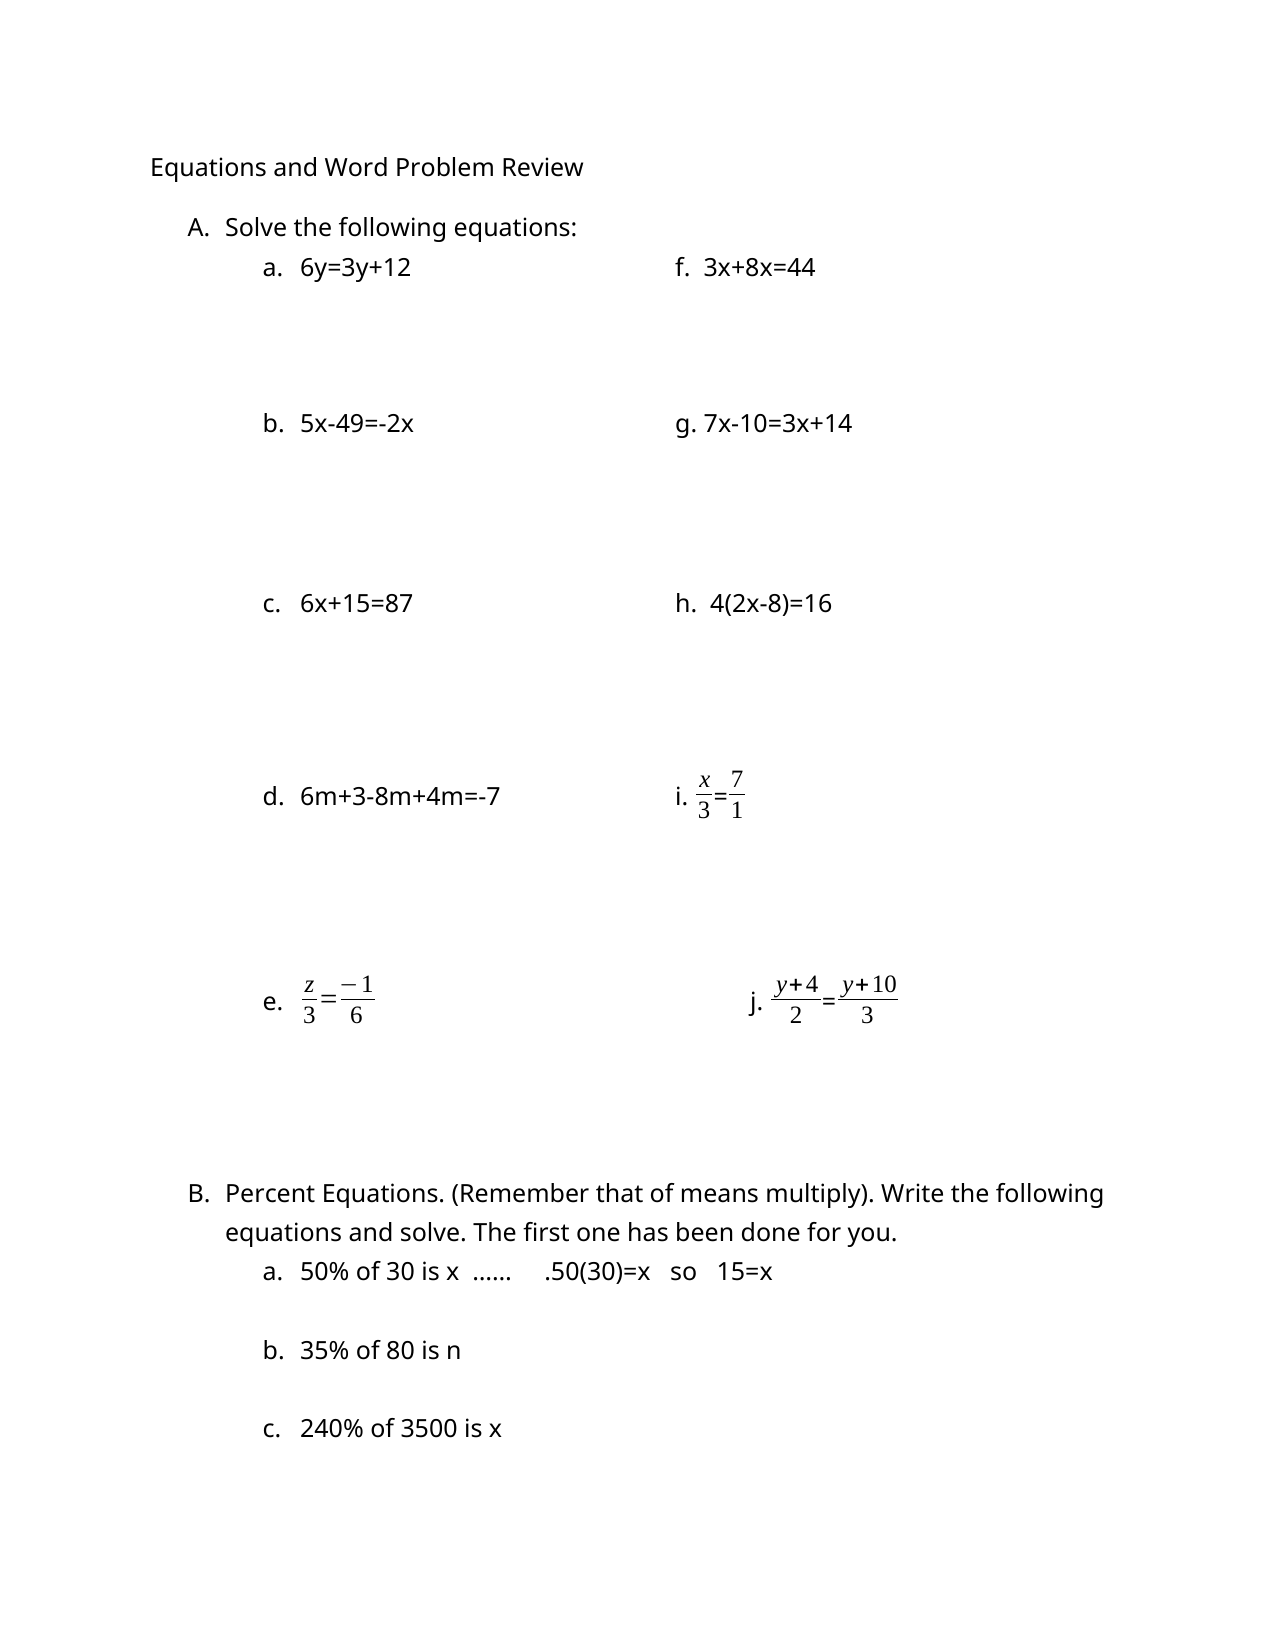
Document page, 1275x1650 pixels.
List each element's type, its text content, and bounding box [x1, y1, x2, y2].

list Solve the following equations: [187, 210, 1125, 244]
list j. = [262, 971, 1125, 1030]
list 50% of 30 is x …… .50(30)=x so 15=x [262, 1254, 1125, 1288]
list 6x+15=87 h. 4(2x-8)=16 [262, 586, 1125, 620]
list 6y=3y+12 f. 3x+8x=44 [262, 249, 1125, 283]
list 35% of 80 is n [262, 1332, 1125, 1366]
text Equations and Word Problem Review [150, 150, 1125, 184]
list 240% of 3500 is x [262, 1411, 1125, 1445]
list Percent Equations. (Remember that of means multiply). Write the following equations and solve. The first one has been done for you. [187, 1176, 1125, 1249]
list 6m+3-8m+4m=-7 i. = [262, 766, 1125, 825]
list 5x-49=-2x g. 7x-10=3x+14 [262, 406, 1125, 440]
